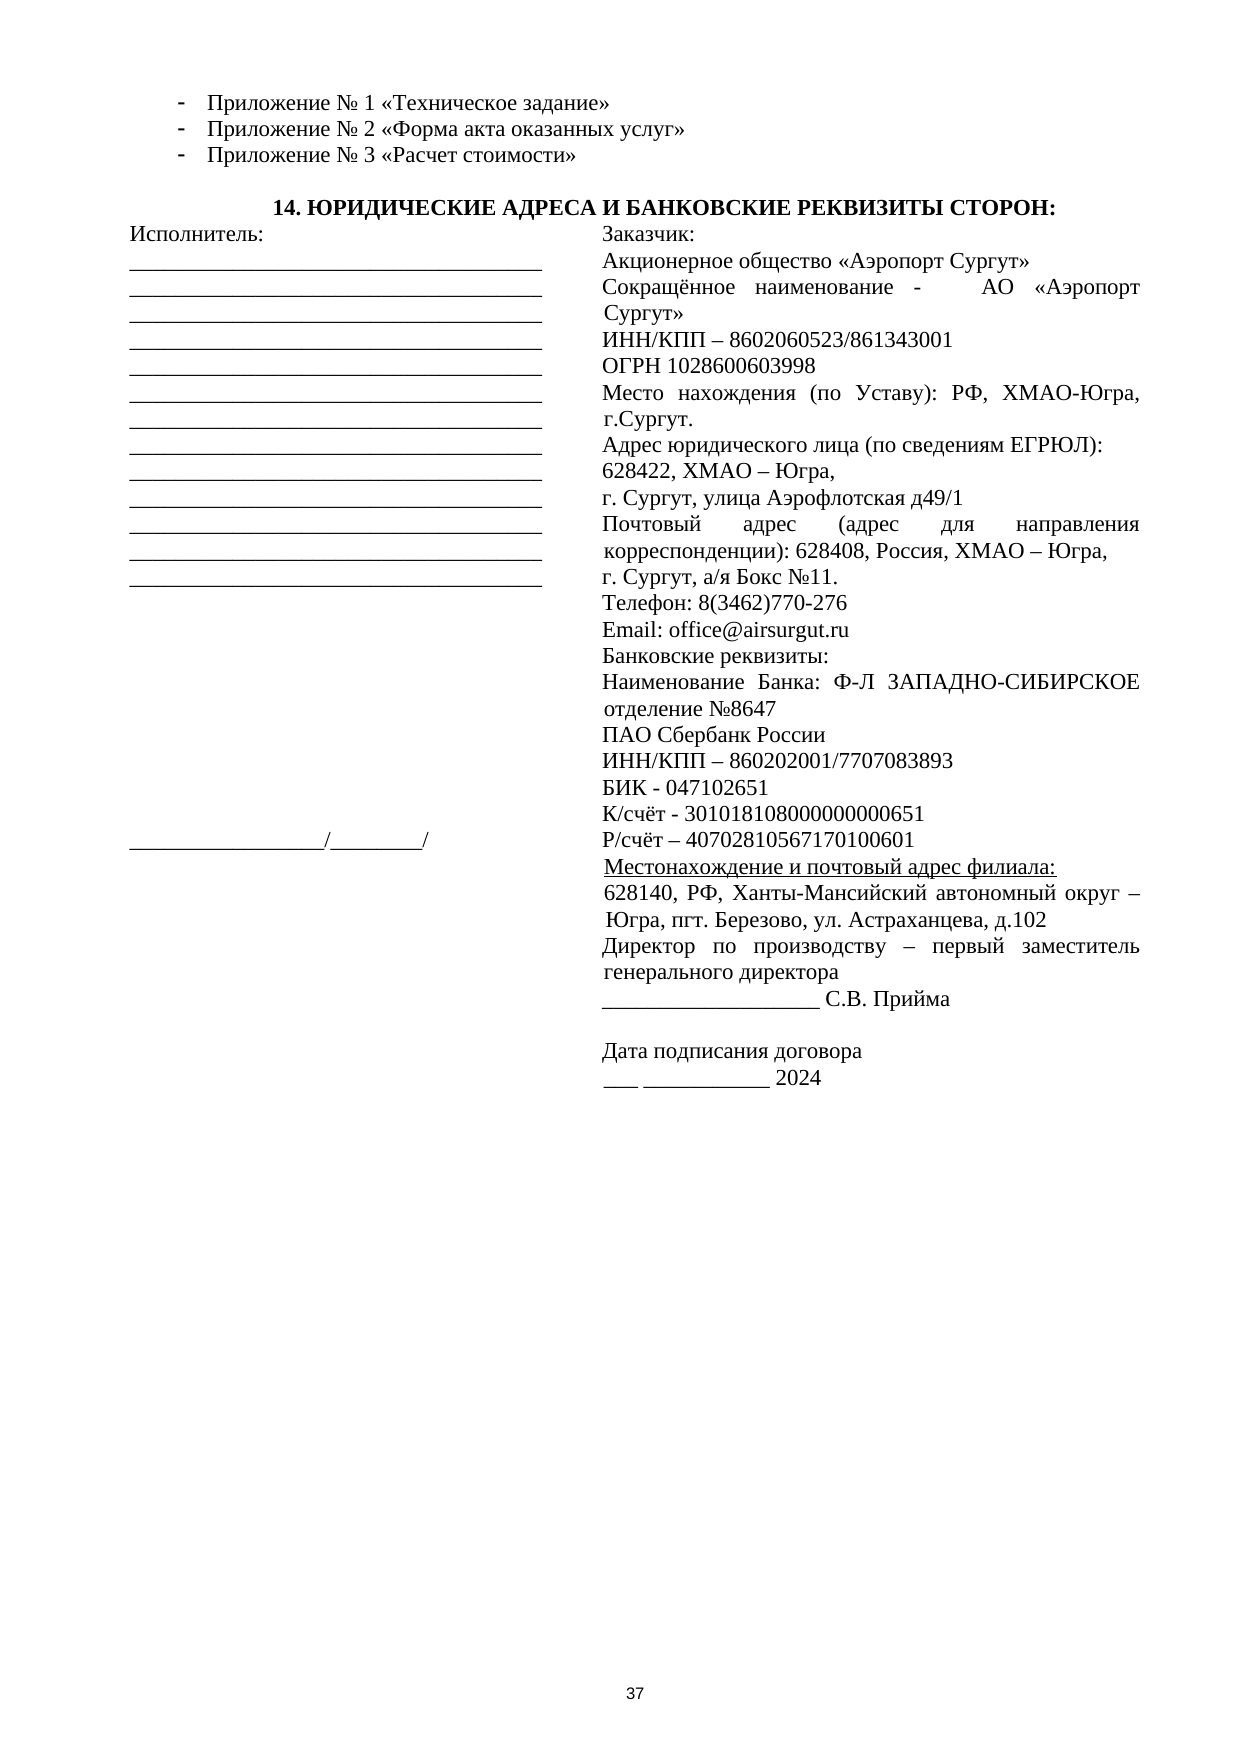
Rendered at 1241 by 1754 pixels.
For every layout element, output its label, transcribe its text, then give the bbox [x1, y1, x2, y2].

list Приложение № 1 «Техническое задание» [118, 89, 1152, 115]
table_header Исполнитель: ____________________________________ ____________________________________ ____________________________________ ____________________________________ ____________________________________ ____________________________________ ____________________________________ ____________________________________ ____________________________________ ____________________________________ ____________________________________ ____________________________________ ____________________________________ _________________/________/ [118, 220, 592, 1090]
text 14. ЮРИДИЧЕСКИЕ АДРЕСА И БАНКОВСКИЕ РЕКВИЗИТЫ СТОРОН: [118, 194, 1152, 220]
list Приложение № 3 «Расчет стоимости» [118, 141, 1152, 168]
list Приложение № 2 «Форма акта оказанных услуг» [118, 115, 1152, 141]
table_header Заказчик: Акционерное общество «Аэропорт Сургут» Сокращённое наименование - АО «Аэропорт Сургут» ИНН/КПП – 8602060523/861343001 ОГРН 1028600603998 Место нахождения (по Уставу): РФ, ХМАО-Югра, г.Сургут. Адрес юридического лица (по сведениям ЕГРЮЛ): 628422, ХМАО – Югра, г. Сургут, улица Аэрофлотская д49/1 Почтовый адрес (адрес для направления корреспонденции): 628408, Россия, ХМАО – Югра, г. Сургут, а/я Бокс №11. Телефон: 8(3462)770-276 Еmail: office@airsurgut.ru Банковские реквизиты: Наименование Банка: Ф-Л ЗАПАДНО-СИБИРСКОЕ отделение №8647 ПАО Сбербанк России ИНН/КПП – 860202001/7707083893 БИК - 047102651 К/счёт - 301018108000000000651 Р/счёт – 40702810567170100601 Местонахождение и почтовый адрес филиала: 628140, РФ, Ханты-Мансийский автономный округ – Югра, пгт. Березово, ул. Астраханцева, д.102 Директор по производству – первый заместитель генерального директора ___________________ С.В. Прийма Дата подписания договора ___ ___________ 2024 [592, 220, 1152, 1090]
